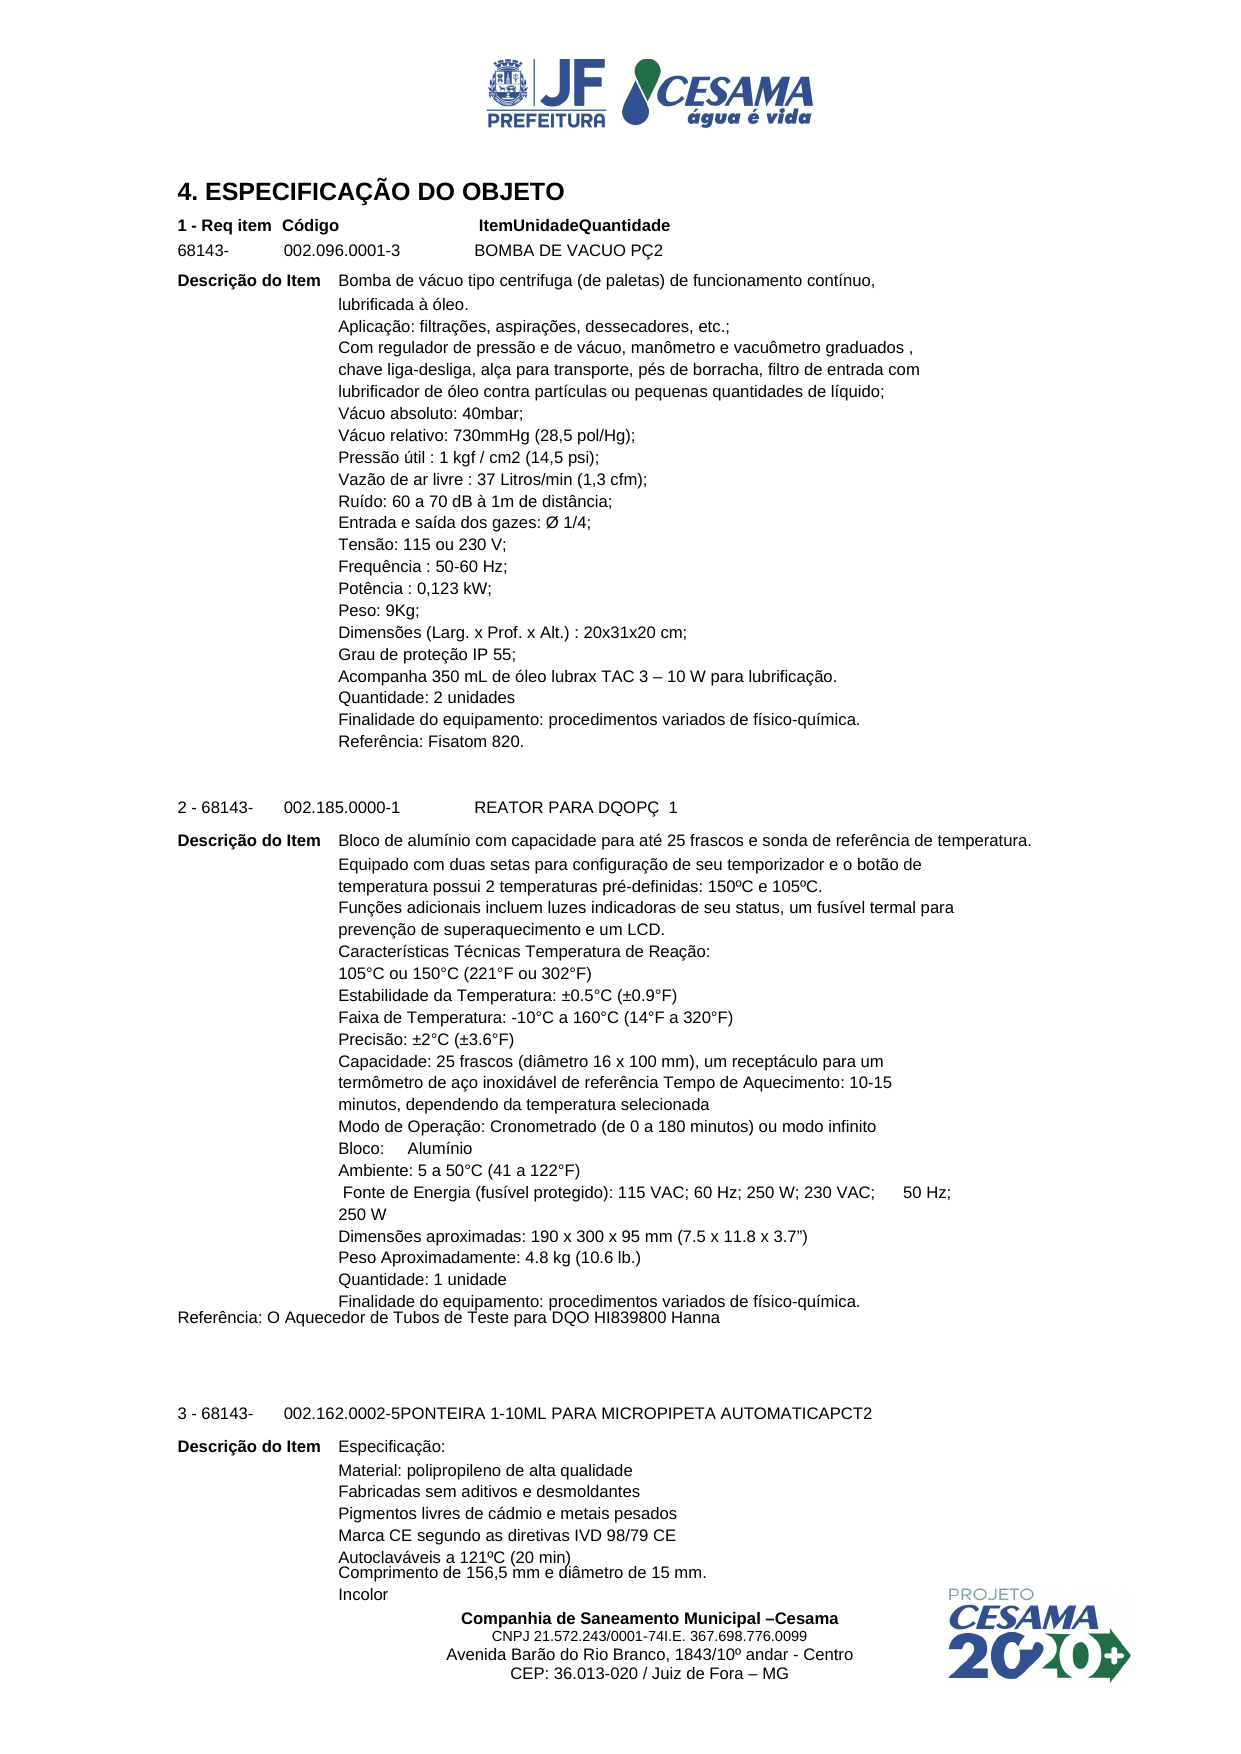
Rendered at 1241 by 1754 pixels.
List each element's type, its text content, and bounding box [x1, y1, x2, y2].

text Fonte de Energia (fusível protegido): 115 VAC; 60 Hz; 250 W; 230 VAC; 50 Hz; [177, 1186, 1122, 1201]
text Pigmentos livres de cádmio e metais pesados [177, 1507, 1122, 1523]
text Estabilidade da Temperatura: ±0.5°C (±0.9°F) [177, 989, 1122, 1004]
text Finalidade do equipamento: procedimentos variados de físico-química. [177, 1295, 1122, 1311]
text Modo de Operação: Cronometrado (de 0 a 180 minutos) ou modo infinito [177, 1120, 1122, 1136]
text Tensão: 115 ou 230 V; [177, 538, 1122, 554]
text chave liga-desliga, alça para transporte, pés de borracha, filtro de entrada com [177, 363, 1122, 379]
text 2 - 68143- 002.185.0000-1 REATOR PARA DQOPÇ 1 [177, 788, 1122, 820]
text Descrição do Item Especificação: [177, 1432, 1122, 1457]
text Dimensões aproximadas: 190 x 300 x 95 mm (7.5 x 11.8 x 3.7”) [177, 1230, 1122, 1245]
text Precisão: ±2°C (±3.6°F) [177, 1033, 1122, 1048]
picture [486, 59, 813, 128]
text temperatura possui 2 temperaturas pré-definidas: 150ºC e 105ºC. [177, 880, 1122, 895]
text Marca CE segundo as diretivas IVD 98/79 CE [177, 1529, 1122, 1545]
text Incolor [177, 1588, 1122, 1604]
text Faixa de Temperatura: -10°C a 160°C (14°F a 320°F) [177, 1011, 1122, 1026]
text Descrição do Item Bomba de vácuo tipo centrifuga (de paletas) de funcionamento contínuo, [177, 267, 1122, 291]
text Pressão útil : 1 kgf / cm2 (14,5 psi); [177, 451, 1122, 466]
text Acompanha 350 mL de óleo lubrax TAC 3 – 10 W para lubrificação. [177, 670, 1122, 685]
text Finalidade do equipamento: procedimentos variados de físico-química. [177, 713, 1122, 729]
text 1 - Req item Código ItemUnidadeQuantidade [177, 210, 1122, 236]
text Ambiente: 5 a 50°C (41 a 122°F) [177, 1164, 1122, 1179]
text Funções adicionais incluem luzes indicadoras de seu status, um fusível termal para [177, 902, 1122, 917]
text Vazão de ar livre : 37 Litros/min (1,3 cfm); [177, 473, 1122, 488]
text Descrição do Item Bloco de alumínio com capacidade para até 25 frascos e sonda de referência de temperatura. [177, 827, 1122, 851]
text Ruído: 60 a 70 dB à 1m de distância; [177, 495, 1122, 510]
text Comprimento de 156,5 mm e diâmetro de 15 mm. [177, 1567, 1122, 1582]
text Capacidade: 25 frascos (diâmetro 16 x 100 mm), um receptáculo para um [177, 1055, 1122, 1070]
text 3 - 68143- 002.162.0002-5PONTEIRA 1-10ML PARA MICROPIPETA AUTOMATICAPCT2 [177, 1393, 1122, 1426]
text Material: polipropileno de alta qualidade [177, 1464, 1122, 1479]
text prevenção de superaquecimento e um LCD. [177, 923, 1122, 939]
text minutos, dependendo da temperatura selecionada [177, 1098, 1122, 1114]
text 68143- 002.096.0001-3 BOMBA DE VACUO PÇ2 [177, 243, 1122, 260]
text Dimensões (Larg. x Prof. x Alt.) : 20x31x20 cm; [177, 626, 1122, 641]
text lubrificador de óleo contra partículas ou pequenas quantidades de líquido; [177, 385, 1122, 401]
text Vácuo absoluto: 40mbar; [177, 407, 1122, 423]
text Autoclaváveis a 121ºC (20 min) [177, 1551, 1122, 1567]
text Aplicação: filtrações, aspirações, dessecadores, etc.; [177, 320, 1122, 335]
text Entrada e saída dos gazes: Ø 1/4; [177, 517, 1122, 532]
text Grau de proteção IP 55; [177, 648, 1122, 663]
picture [948, 1588, 1131, 1683]
text Frequência : 50-60 Hz; [177, 560, 1122, 576]
text termômetro de aço inoxidável de referência Tempo de Aquecimento: 10-15 [177, 1077, 1122, 1092]
text 4. ESPECIFICAÇÃO DO OBJETO [177, 177, 1122, 206]
text Peso Aproximadamente: 4.8 kg (10.6 lb.) [177, 1252, 1122, 1267]
text Fabricadas sem aditivos e desmoldantes [177, 1486, 1122, 1501]
text Com regulador de pressão e de vácuo, manômetro e vacuômetro graduados , [177, 342, 1122, 357]
text Bloco: Alumínio [177, 1142, 1122, 1158]
text lubrificada à óleo. [177, 298, 1122, 313]
text 105°C ou 150°C (221°F ou 302°F) [177, 967, 1122, 983]
text Referência: O Aquecedor de Tubos de Teste para DQO HI839800 Hanna [177, 1311, 570, 1326]
text Peso: 9Kg; [177, 604, 1122, 619]
text Quantidade: 1 unidade [177, 1273, 1122, 1289]
text Vácuo relativo: 730mmHg (28,5 pol/Hg); [177, 429, 1122, 444]
text Referência: Fisatom 820. [177, 735, 1122, 751]
text Quantidade: 2 unidades [177, 692, 1122, 707]
text Referência: O Aquecedor de Tubos de Teste para DQO HI839800 Hanna [571, 1311, 1122, 1326]
text 250 W [177, 1208, 1122, 1223]
text Equipado com duas setas para configuração de seu temporizador e o botão de [177, 858, 1122, 873]
text Características Técnicas Temperatura de Reação: [177, 945, 1122, 961]
text Potência : 0,123 kW; [177, 582, 1122, 598]
